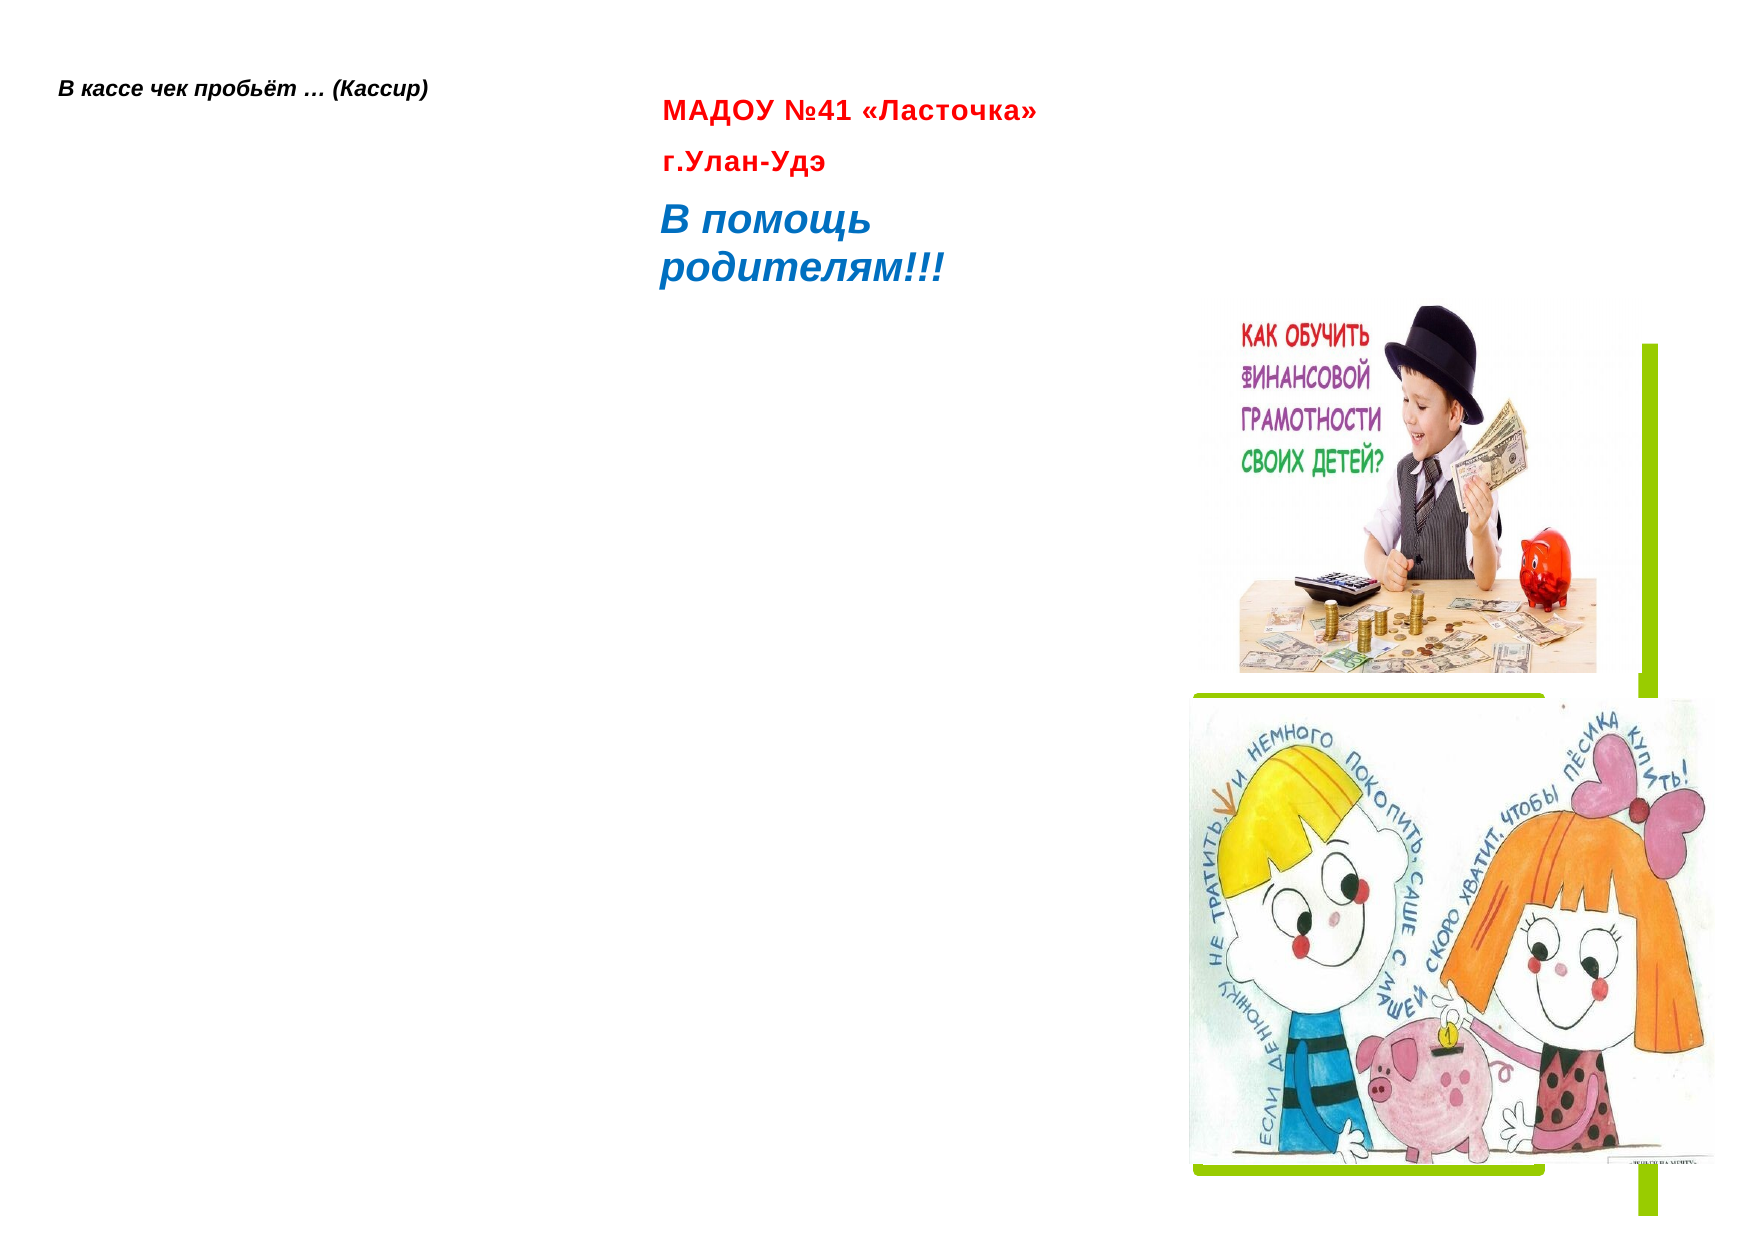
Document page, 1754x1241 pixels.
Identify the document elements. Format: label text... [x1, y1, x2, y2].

title В помощь родителям!!! [660, 194, 1060, 290]
picture [1198, 298, 1642, 673]
text В кассе чек пробьёт … (Кассир) [58, 75, 520, 101]
text МАДОУ №41 «Ласточка» [662, 93, 1060, 126]
text г.Улан-Удэ [662, 144, 1060, 178]
picture [1189, 698, 1715, 1164]
